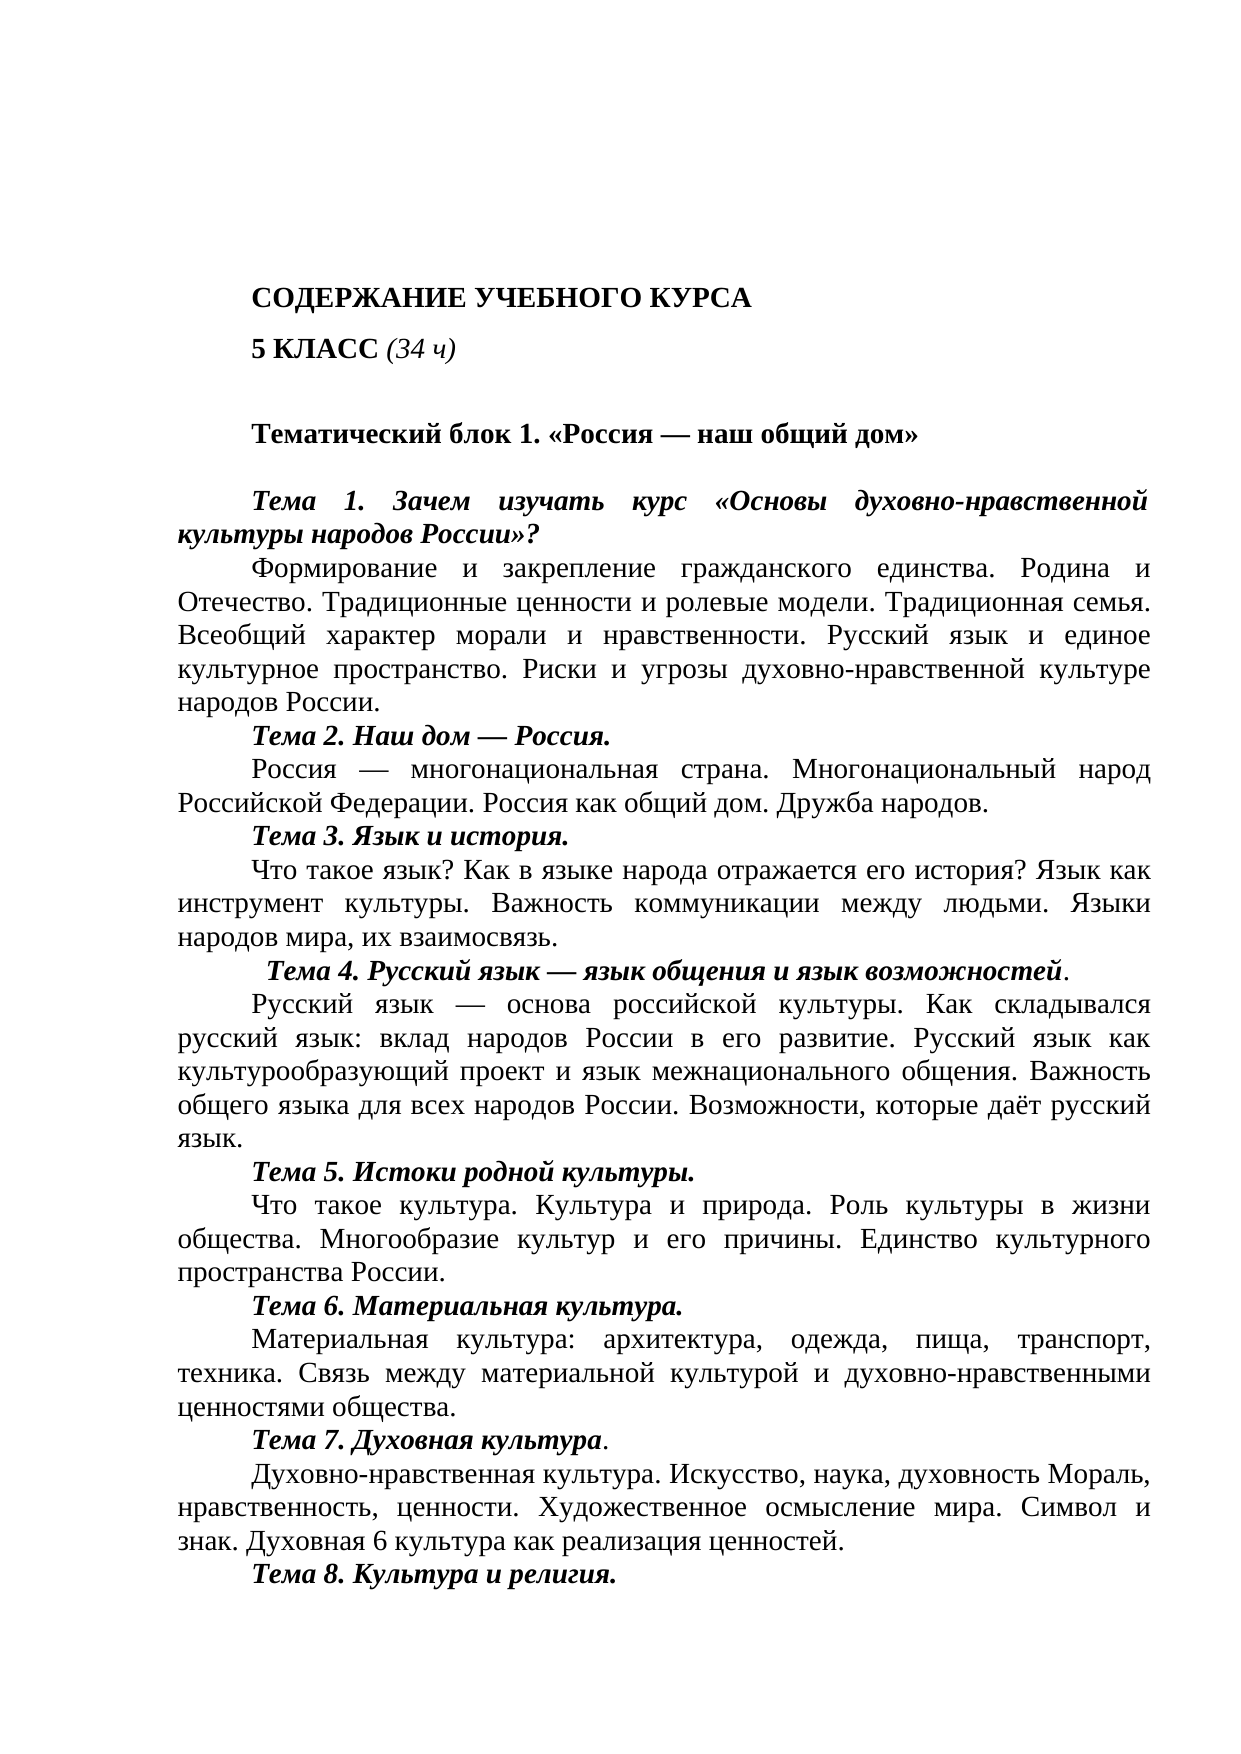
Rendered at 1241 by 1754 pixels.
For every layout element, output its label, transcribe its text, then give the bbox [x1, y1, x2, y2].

list СОДЕРЖАНИЕ УЧЕБНОГО КУРСА [251, 281, 1152, 314]
text Материальная культура: архитектура, одежда, пища, транспорт, техника. Связь между материальной культурой и духовно-нравственными ценностями общества. [177, 1322, 1152, 1422]
text Что такое культура. Культура и природа. Роль культуры в жизни общества. Многообразие культур и его причины. Единство культурного пространства России. [177, 1187, 1152, 1288]
text Тема 8. Культура и религия. [177, 1556, 1152, 1590]
text Русский язык — основа российской культуры. Как складывался русский язык: вклад народов России в его развитие. Русский язык как культурообразующий проект и язык межнационального общения. Важность общего языка для всех народов России. Возможности, которые даёт русский язык. [177, 986, 1152, 1154]
text Формирование и закрепление гражданского единства. Родина и Отечество. Традиционные ценности и ролевые модели. Традиционная семья. Всеобщий характер морали и нравственности. Русский язык и единое культурное пространство. Риски и угрозы духовно-нравственной культуре народов России. [177, 550, 1152, 718]
text Тема 6. Материальная культура. [177, 1288, 1152, 1322]
text Что такое язык? Как в языке народа отражается его история? Язык как инструмент культуры. Важность коммуникации между людьми. Языки народов мира, их взаимосвязь. [177, 852, 1152, 953]
text Россия — многонациональная страна. Многонациональный народ Российской Федерации. Россия как общий дом. Дружба народов. [177, 751, 1152, 818]
text Тематический блок 1. «Россия — наш общий дом» [177, 416, 1152, 449]
text Тема 2. Наш дом — Россия. [177, 718, 1152, 751]
text Тема 7. Духовная культура. [177, 1422, 1152, 1456]
text Тема 5. Истоки родной культуры. [177, 1154, 1152, 1187]
text Тема 3. Язык и история. [177, 818, 1152, 852]
text Тема 1. Зачем изучать курс «Основы духовно-нравственной культуры народов России»? [177, 483, 1152, 550]
text Духовно-нравственная культура. Искусство, наука, духовность Мораль, нравственность, ценности. Художественное осмысление мира. Символ и знак. Духовная 6 культура как реализация ценностей. [177, 1456, 1152, 1556]
text Тема 4. Русский язык — язык общения и язык возможностей. [177, 953, 1152, 986]
list 5 КЛАСС (34 ч) [251, 331, 1152, 365]
